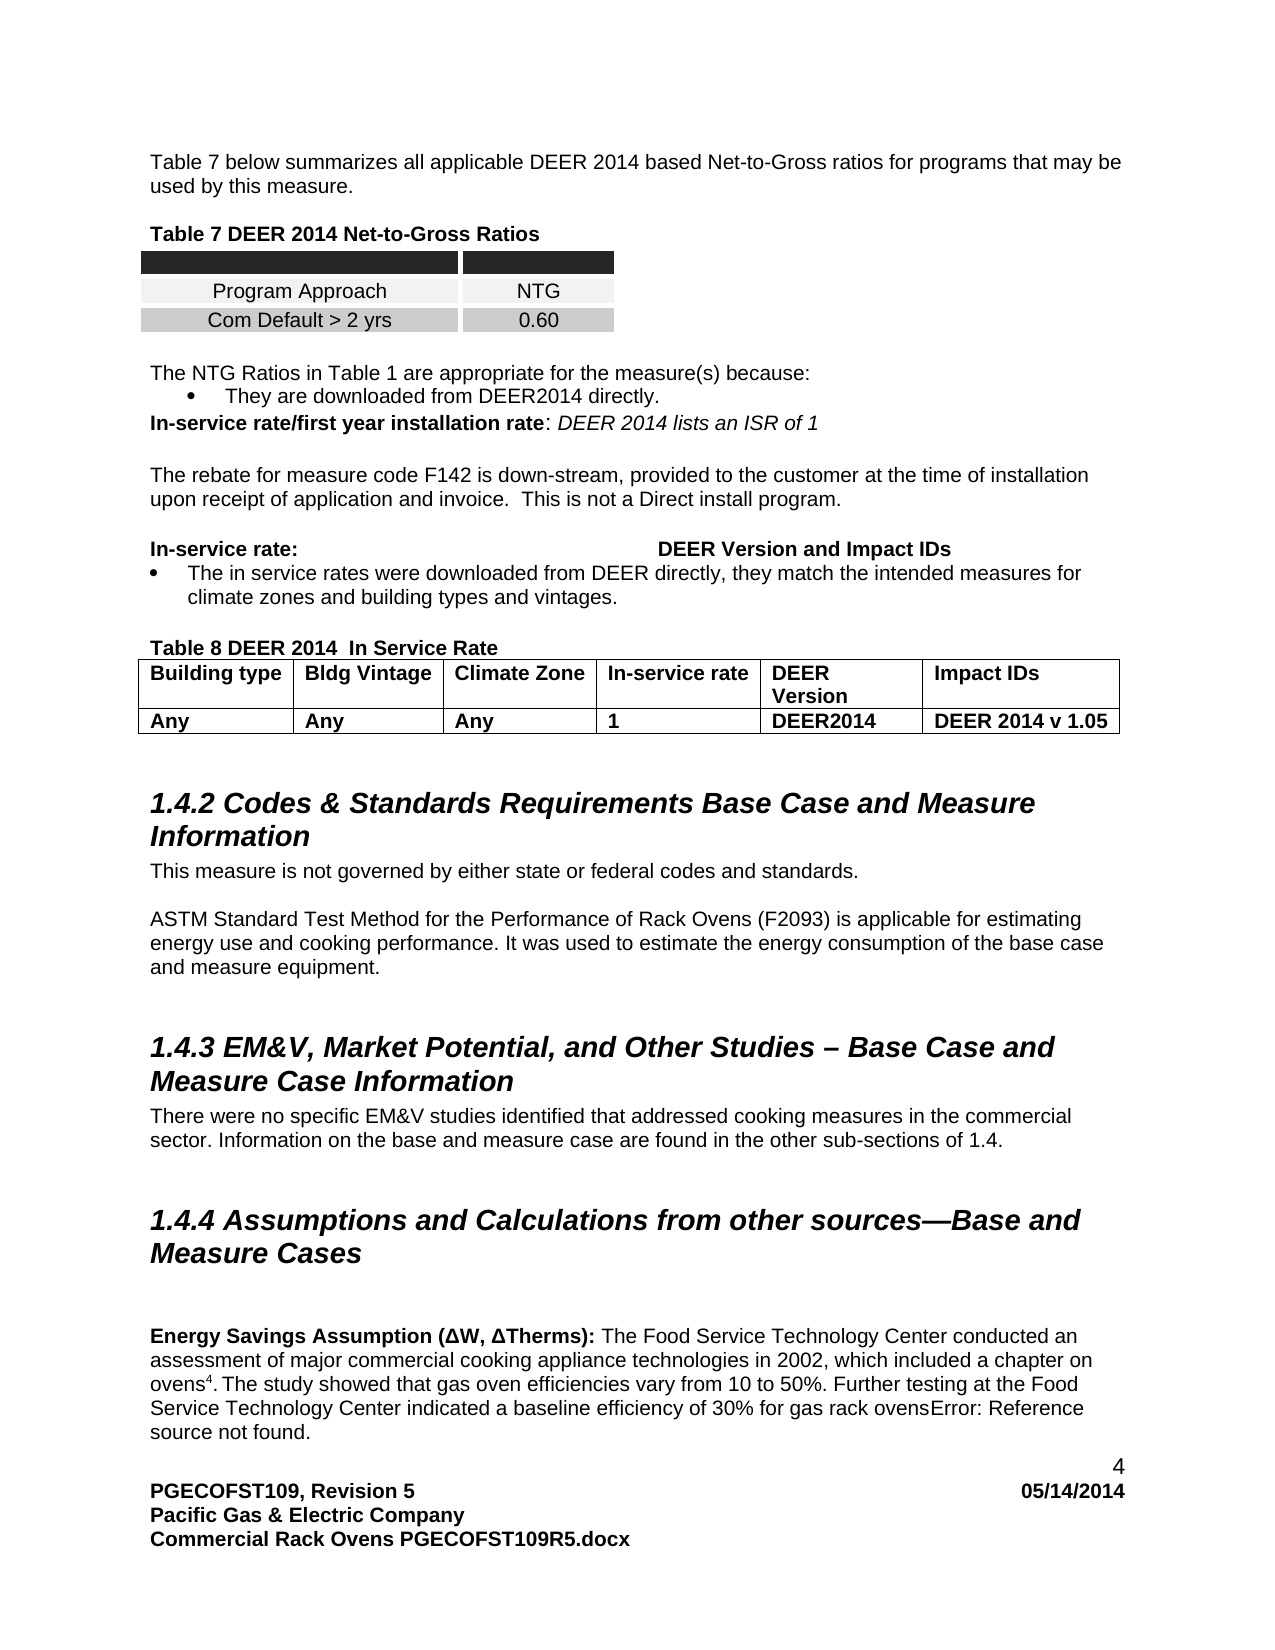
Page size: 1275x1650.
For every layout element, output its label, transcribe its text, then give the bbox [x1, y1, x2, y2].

text The NTG Ratios in Table 1 are appropriate for the measure(s) because: [150, 360, 1125, 384]
text There were no specific EM&V studies identified that addressed cooking measures in the commercial sector. Information on the base and measure case are found in the other sub-sections of 1.4. [150, 1103, 1125, 1151]
table_header Bldg Vintage [294, 660, 443, 708]
text In-service rate/first year installation rate: DEER 2014 lists an ISR of 1 [150, 408, 1125, 435]
subtitle 1.4.3 EM&V, Market Potential, and Other Studies – Base Case and Measure Case Information [150, 1030, 1125, 1097]
list They are downloaded from DEER2014 directly. [187, 384, 1125, 408]
text Table 7 DEER 2014 Net-to-Gross Ratios [150, 222, 1125, 246]
table_cell Any [139, 709, 293, 733]
table_cell Com Default > 2 yrs [141, 308, 458, 332]
subtitle 1.4.2 Codes & Standards Requirements Base Case and Measure Information [150, 786, 1125, 853]
table_cell NTG [463, 279, 614, 303]
table_cell Program Approach [141, 279, 458, 303]
table_cell 0.60 [463, 308, 614, 332]
table_cell 1 [597, 709, 760, 733]
text Table 7 below summarizes all applicable DEER 2014 based Net-to-Gross ratios for programs that may be used by this measure. [150, 150, 1125, 198]
table_header [463, 251, 614, 274]
table_header [141, 251, 458, 274]
table_header Building type [139, 660, 293, 708]
text In-service rate: DEER Version and Impact IDs [150, 537, 1125, 561]
text Table 8 DEER 2014 In Service Rate [150, 635, 1125, 659]
list The in service rates were downloaded from DEER directly, they match the intended measures for climate zones and building types and vintages. [150, 561, 1125, 609]
table_cell Any [444, 709, 596, 733]
table_header Impact IDs [923, 660, 1119, 708]
table_cell DEER2014 [761, 709, 922, 733]
table_header In-service rate [597, 660, 760, 708]
text ASTM Standard Test Method for the Performance of Rack Ovens (F2093) is applicable for estimating energy use and cooking performance. It was used to estimate the energy consumption of the base case and measure equipment. [150, 907, 1125, 979]
table_header DEER Version [761, 660, 922, 708]
table_cell DEER 2014 v 1.05 [923, 709, 1119, 733]
text This measure is not governed by either state or federal codes and standards. [150, 859, 1125, 883]
table_header Climate Zone [444, 660, 596, 708]
subtitle 1.4.4 Assumptions and Calculations from other sources—Base and Measure Cases [150, 1203, 1125, 1270]
table_cell Any [294, 709, 443, 733]
